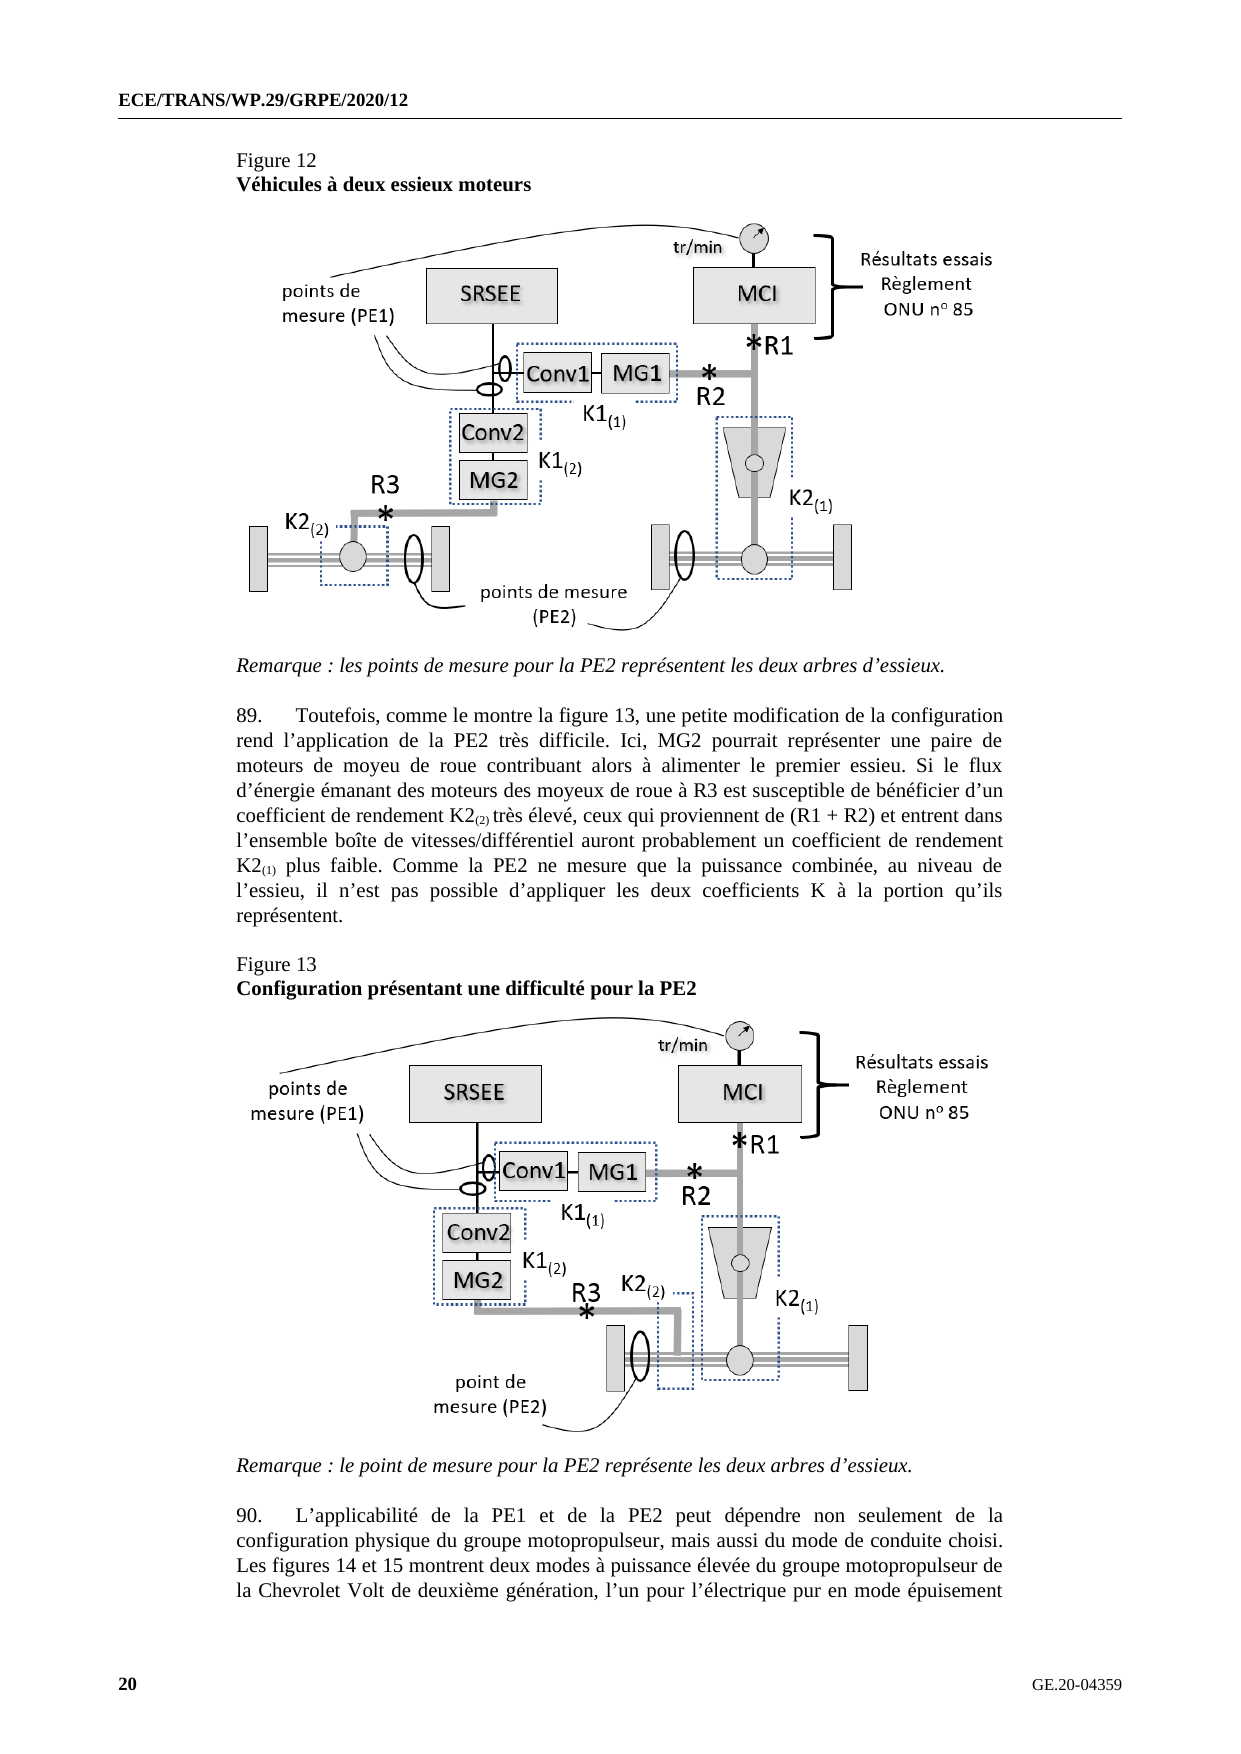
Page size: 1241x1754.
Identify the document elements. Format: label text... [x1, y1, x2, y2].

subtitle Véhicules à deux essieux moteurs [236, 172, 1004, 196]
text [236, 1502, 1004, 1602]
subtitle Figure 12 [236, 148, 1004, 172]
subtitle Configuration présentant une difficulté pour la PE2 [236, 976, 1004, 1000]
picture [236, 1012, 1004, 1440]
text Remarque : le point de mesure pour la PE2 représente les deux arbres d’essieux. [236, 1452, 1004, 1477]
text 89. Toutefois, comme le montre la figure 13, une petite modification de la configuration rend l’application de la PE2 très difficile. Ici, MG2 pourrait représenter une paire de moteurs de moyeu de roue contribuant alors à alimenter le premier essieu. Si le flux d’énergie émanant des moteurs des moyeux de roue à R3 est susceptible de bénéficier d’un coefficient de rendement K2(2) très élevé, ceux qui proviennent de (R1 + R2) et entrent dans l’ensemble boîte de vitesses/différentiel auront probablement un coefficient de rendement K2(1) plus faible. Comme la PE2 ne mesure que la puissance combinée, au niveau de l’essieu, il n’est pas possible d’appliquer les deux coefficients K à la portion qu’ils représentent. [236, 702, 1004, 927]
text Remarque : les points de mesure pour la PE2 représentent les deux arbres d’essieux. [236, 652, 1004, 677]
subtitle Figure 13 [236, 952, 1004, 976]
picture [236, 208, 1004, 640]
